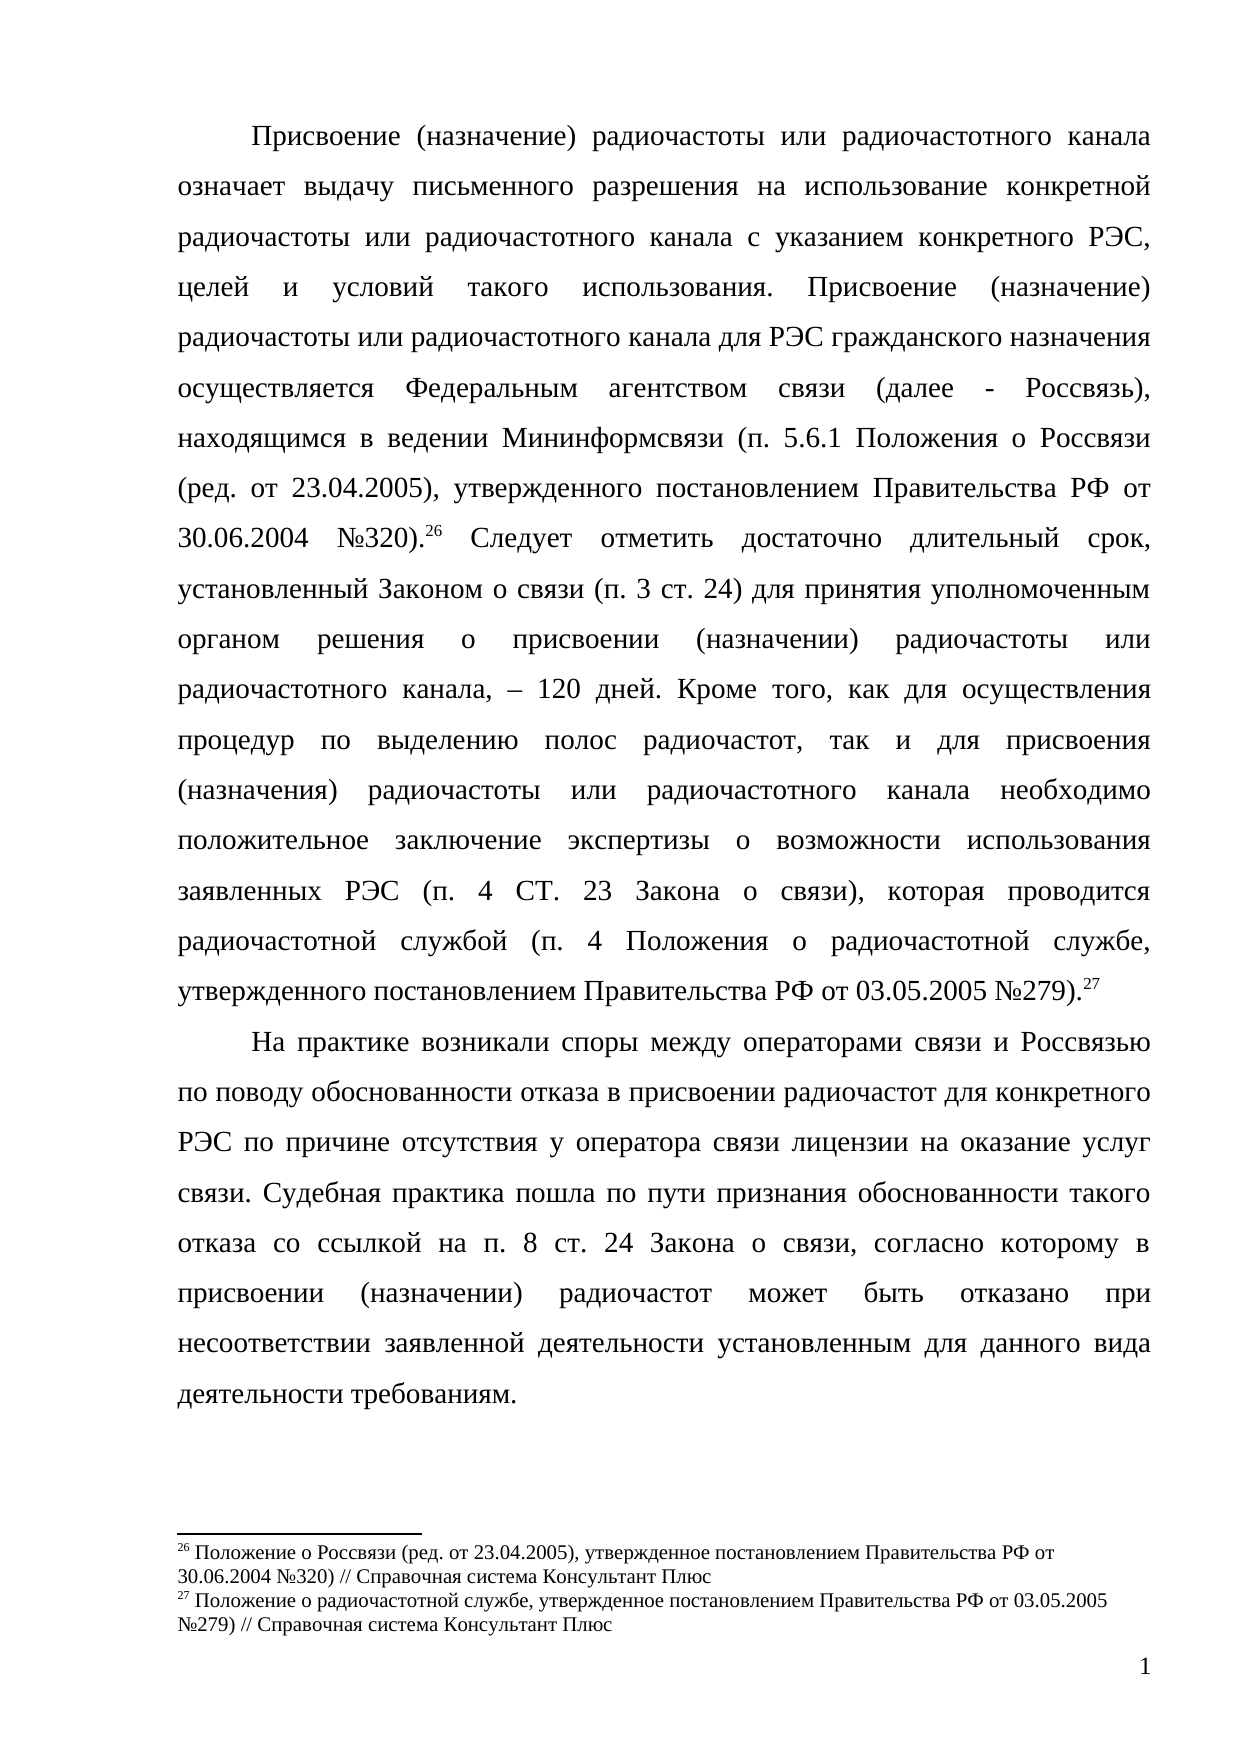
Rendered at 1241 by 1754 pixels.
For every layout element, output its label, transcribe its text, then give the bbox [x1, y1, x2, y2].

text На практике возникали споры между операторами связи и Россвязью по поводу обоснованности отказа в присвоении радиочастот для конкретного РЭС по причине отсутствия у оператора связи лицензии на оказание услуг связи. Судебная практика пошла по пути признания обоснованности такого отказа со ссылкой на п. 8 ст. 24 Закона о связи, согласно которому в присвоении (назначении) радиочастот может быть отказано при несоответствии заявленной деятельности установленным для данного вида деятельности требованиям. [177, 1024, 1152, 1409]
text Присвоение (назначение) радиочастоты или радиочастотного канала означает выдачу письменного разрешения на использование конкретной радиочастоты или радиочастотного канала с указанием конкретного РЭС, целей и условий такого использования. Присвоение (назначение) радиочастоты или радиочастотного канала для РЭС гражданского назначения осуществляется Федеральным агентством связи (далее - Россвязь), находящимся в ведении Мининформсвязи (п. 5.6.1 Положения о Россвязи (ред. от 23.04.2005), утвержденного постановлением Правительства РФ от 30.06.2004 №320). Следует отметить достаточно длительный срок, установленный Законом о связи (п. 3 ст. 24) для принятия уполномоченным органом решения о присвоении (назначении) радиочастоты или радиочастотного канала, – 120 дней. Кроме того, как для осуществления процедур по выделению полос радиочастот, так и для присвоения (назначения) радиочастоты или радиочастотного канала необходимо положительное заключение экспертизы о возможности использования заявленных РЭС (п. 4 СТ. 23 Закона о связи), которая проводится радиочастотной службой (п. 4 Положения о радиочастотной службе, утвержденного постановлением Правительства РФ от 03.05.2005 №279). [177, 118, 1152, 1007]
